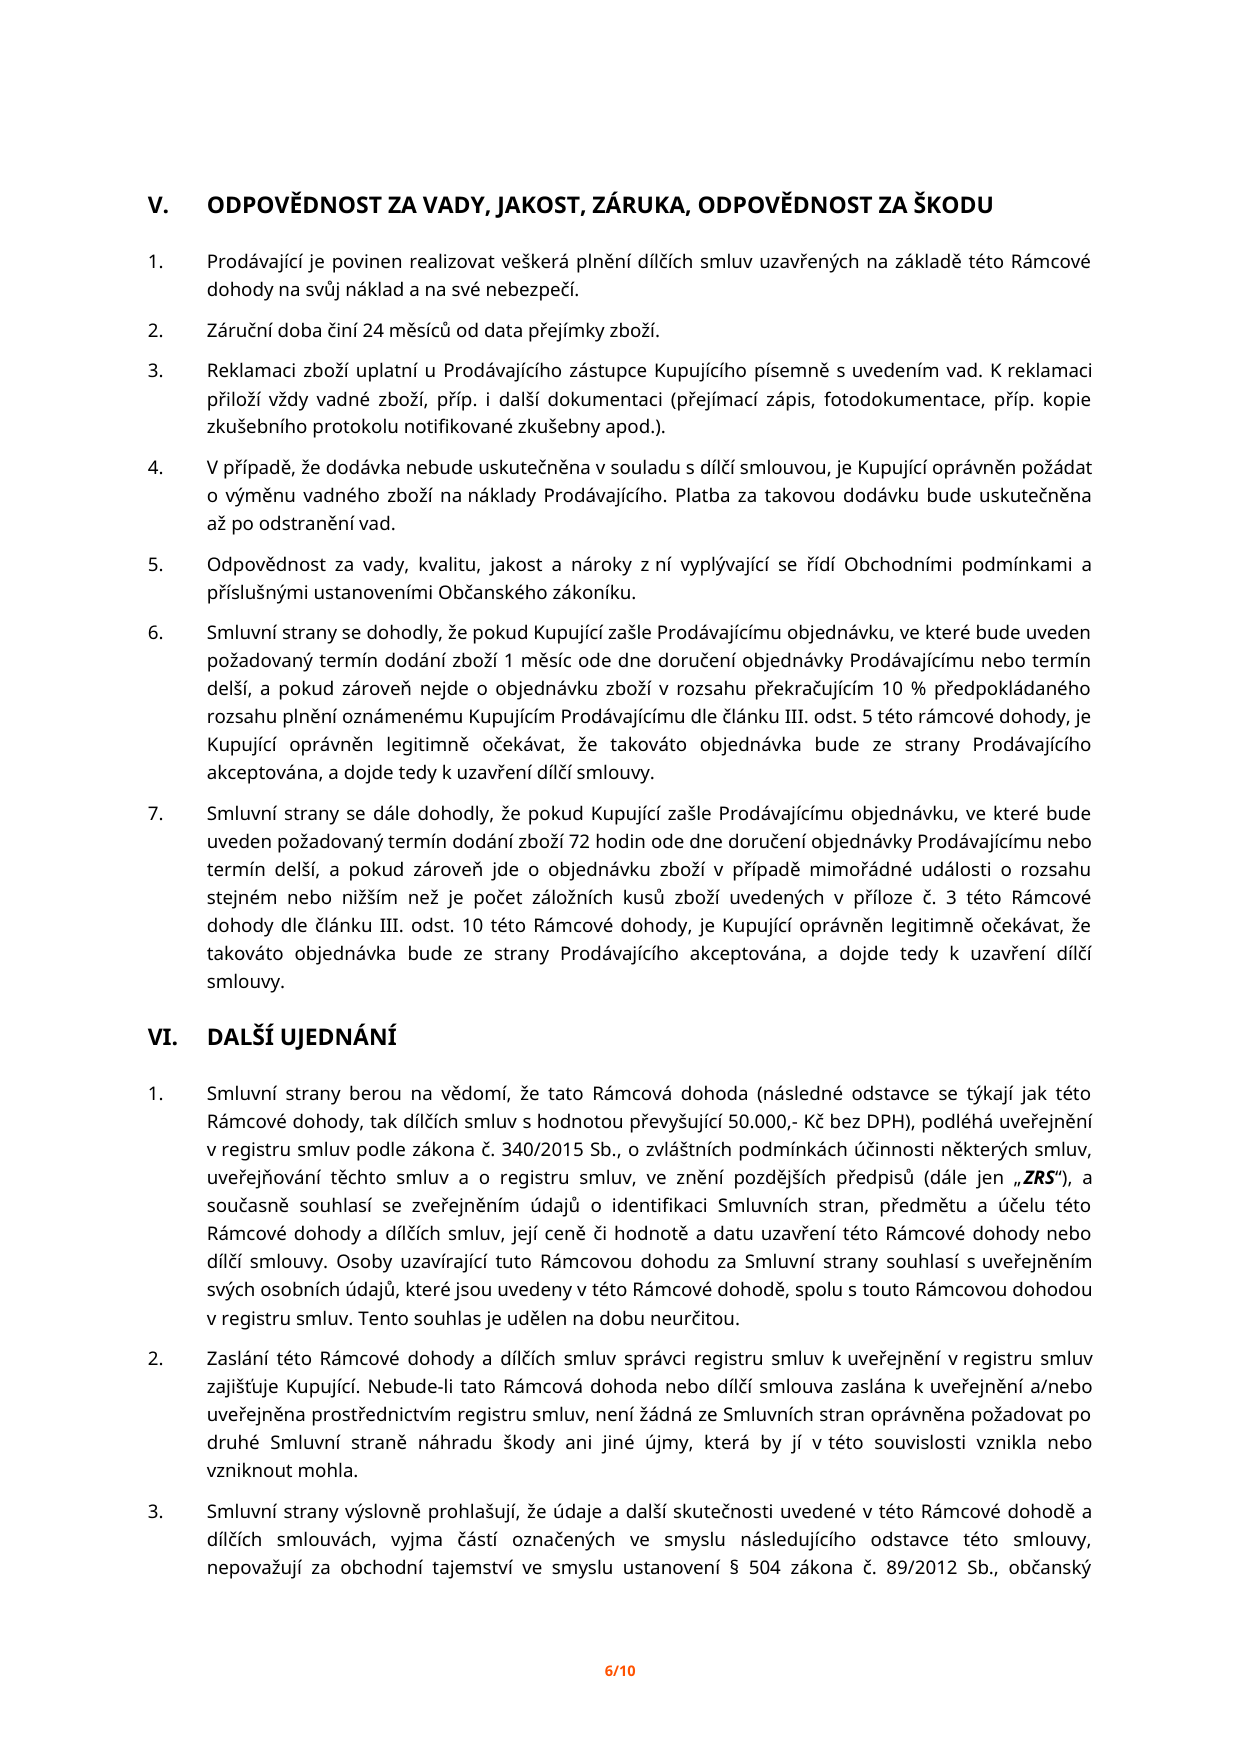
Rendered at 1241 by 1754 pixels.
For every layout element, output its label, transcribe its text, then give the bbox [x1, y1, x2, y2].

text DALŠÍ UJEDNÁNÍ [148, 1021, 1093, 1052]
list Záruční doba činí 24 měsíců od data přejímky zboží. [148, 317, 1093, 343]
text ODPOVĚDNOST ZA VADY, JAKOST, ZÁRUKA, ODPOVĚDNOST ZA ŠKODU [148, 189, 1093, 221]
text Smluvní strany se dále dohodly, že pokud Kupující zašle Prodávajícímu objednávku, ve které bude uveden požadovaný termín dodání zboží 72 hodin ode dne doručení objednávky Prodávajícímu nebo termín delší, a pokud zároveň jde o objednávku zboží v případě mimořádné události o rozsahu stejném nebo nižším než je počet záložních kusů zboží uvedených v příloze č. 3 této Rámcové dohody dle článku III. odst. 10 této Rámcové dohody, je Kupující oprávněn legitimně očekávat, že takováto objednávka bude ze strany Prodávajícího akceptována, a dojde tedy k uzavření dílčí smlouvy. [148, 800, 1093, 994]
text Reklamaci zboží uplatní u Prodávajícího zástupce Kupujícího písemně s uvedením vad. K reklamaci přiloží vždy vadné zboží, příp. i další dokumentaci (přejímací zápis, fotodokumentace, příp. kopie zkušebního protokolu notifikované zkušebny apod.). [148, 358, 1093, 439]
text Smluvní strany se dohodly, že pokud Kupující zašle Prodávajícímu objednávku, ve které bude uveden požadovaný termín dodání zboží 1 měsíc ode dne doručení objednávky Prodávajícímu nebo termín delší, a pokud zároveň nejde o objednávku zboží v rozsahu překračujícím 10 % předpokládaného rozsahu plnění oznámenému Kupujícím Prodávajícímu dle článku III. odst. 5 této rámcové dohody, je Kupující oprávněn legitimně očekávat, že takováto objednávka bude ze strany Prodávajícího akceptována, a dojde tedy k uzavření dílčí smlouvy. [148, 619, 1093, 785]
text Odpovědnost za vady, kvalitu, jakost a nároky z ní vyplývající se řídí Obchodními podmínkami a příslušnými ustanoveními Občanského zákoníku. [148, 551, 1093, 604]
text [148, 1498, 1093, 1579]
list Smluvní strany berou na vědomí, že tato Rámcová dohoda (následné odstavce se týkají jak této Rámcové dohody, tak dílčích smluv s hodnotou převyšující 50.000,- Kč bez DPH), podléhá uveřejnění v registru smluv podle zákona č. 340/2015 Sb., o zvláštních podmínkách účinnosti některých smluv, uveřejňování těchto smluv a o registru smluv, ve znění pozdějších předpisů (dále jen „ZRS“), a současně souhlasí se zveřejněním údajů o identifikaci Smluvních stran, předmětu a účelu této Rámcové dohody a dílčích smluv, její ceně či hodnotě a datu uzavření této Rámcové dohody nebo dílčí smlouvy. Osoby uzavírající tuto Rámcovou dohodu za Smluvní strany souhlasí s uveřejněním svých osobních údajů, které jsou uvedeny v této Rámcové dohodě, spolu s touto Rámcovou dohodou v registru smluv. Tento souhlas je udělen na dobu neurčitou. [148, 1081, 1093, 1330]
text V případě, že dodávka nebude uskutečněna v souladu s dílčí smlouvou, je Kupující oprávněn požádat o výměnu vadného zboží na náklady Prodávajícího. Platba za takovou dodávku bude uskutečněna až po odstranění vad. [148, 454, 1093, 536]
list Prodávající je povinen realizovat veškerá plnění dílčích smluv uzavřených na základě této Rámcové dohody na svůj náklad a na své nebezpečí. [148, 249, 1093, 302]
list Zaslání této Rámcové dohody a dílčích smluv správci registru smluv k uveřejnění v registru smluv zajišťuje Kupující. Nebude-li tato Rámcová dohoda nebo dílčí smlouva zaslána k uveřejnění a/nebo uveřejněna prostřednictvím registru smluv, není žádná ze Smluvních stran oprávněna požadovat po druhé Smluvní straně náhradu škody ani jiné újmy, která by jí v této souvislosti vznikla nebo vzniknout mohla. [148, 1345, 1093, 1483]
